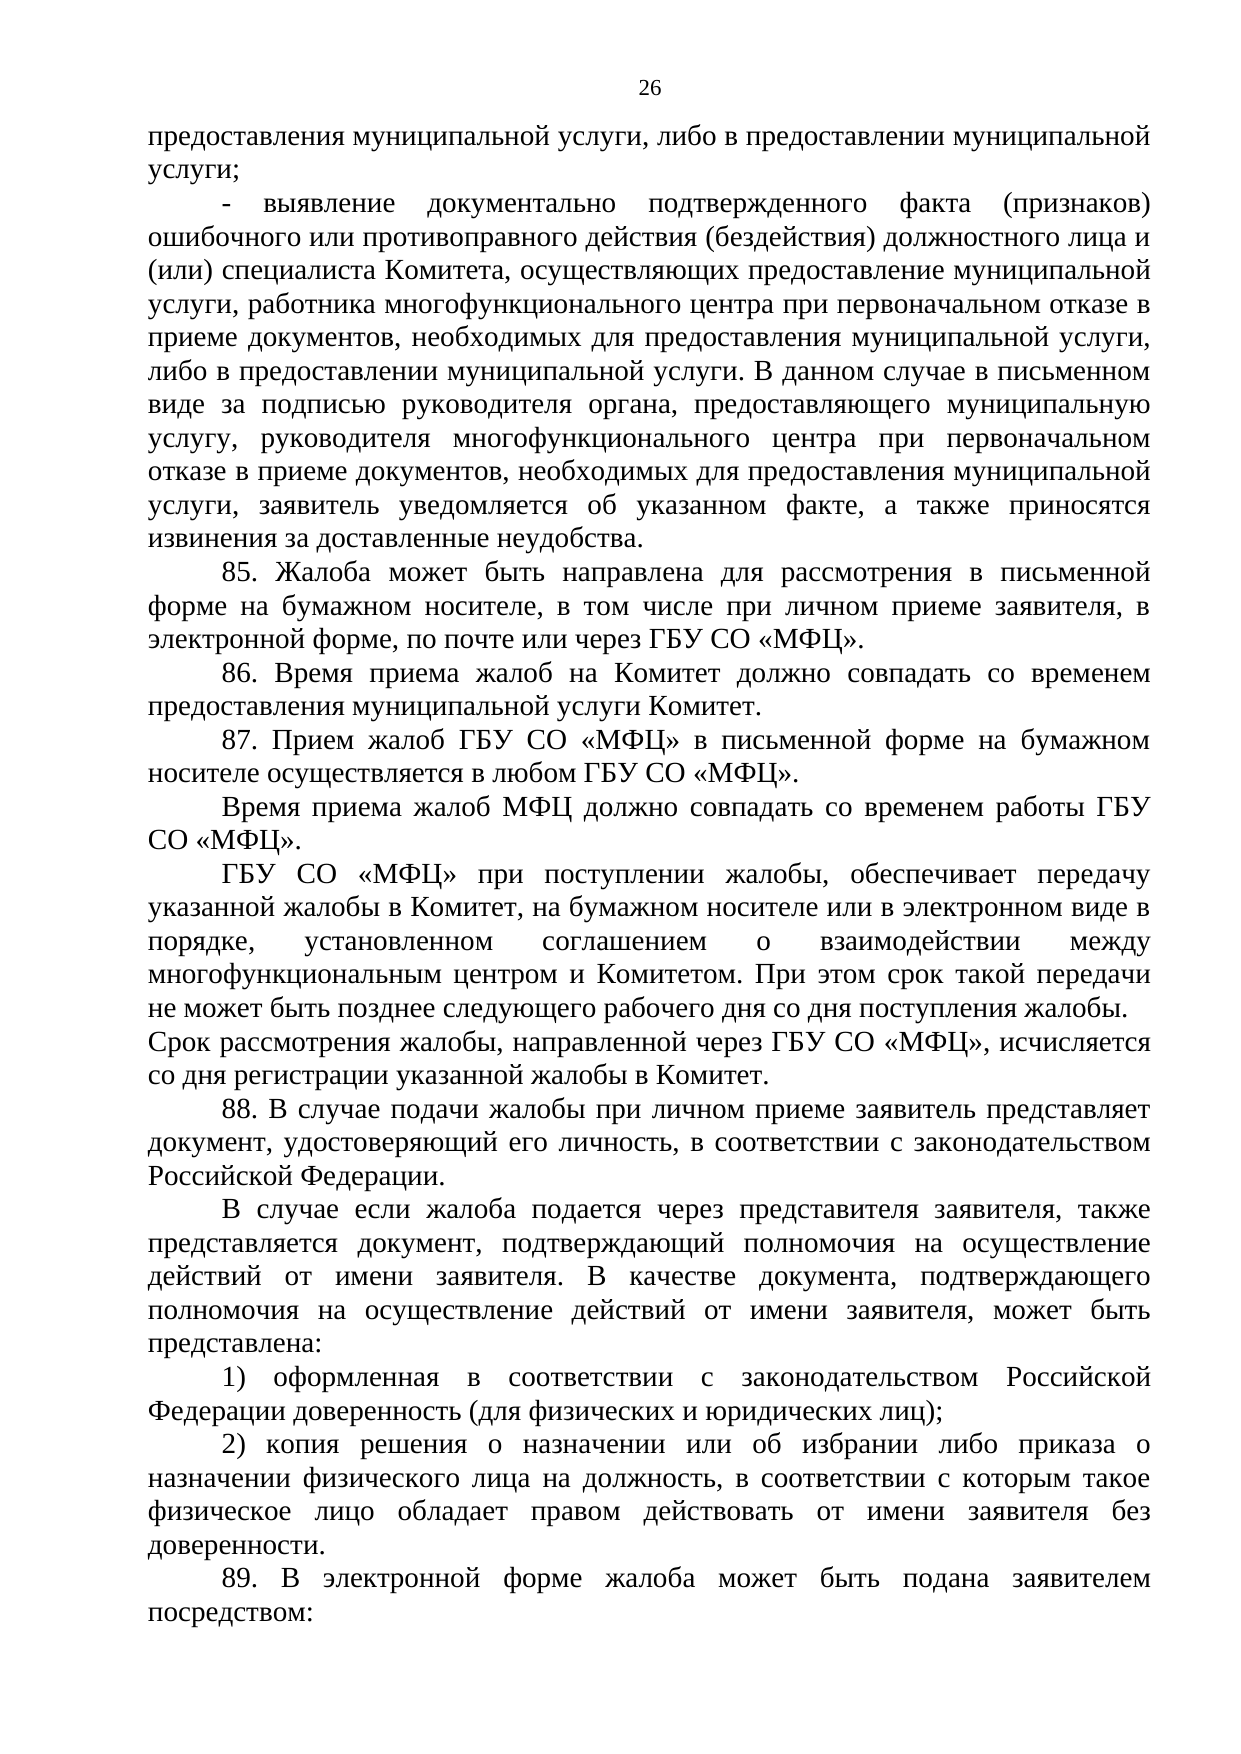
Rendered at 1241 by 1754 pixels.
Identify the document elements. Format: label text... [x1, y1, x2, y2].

text 88. В случае подачи жалобы при личном приеме заявитель представляет документ, удостоверяющий его личность, в соответствии с законодательством Российской Федерации. [148, 1091, 1152, 1191]
text ГБУ СО «МФЦ» при поступлении жалобы, обеспечивает передачу указанной жалобы в Комитет, на бумажном носителе или в электронном виде в порядке, установленном соглашением о взаимодействии между многофункциональным центром и Комитетом. При этом срок такой передачи не может быть позднее следующего рабочего дня со дня поступления жалобы. [148, 856, 1152, 1024]
text - выявление документально подтвержденного факта (признаков) ошибочного или противоправного действия (бездействия) должностного лица и (или) специалиста Комитета, осуществляющих предоставление муниципальной услуги, работника многофункционального центра при первоначальном отказе в приеме документов, необходимых для предоставления муниципальной услуги, либо в предоставлении муниципальной услуги. В данном случае в письменном виде за подписью руководителя органа, предоставляющего муниципальную услугу, руководителя многофункционального центра при первоначальном отказе в приеме документов, необходимых для предоставления муниципальной услуги, заявитель уведомляется об указанном факте, а также приносятся извинения за доставленные неудобства. [148, 185, 1152, 554]
text Время приема жалоб МФЦ должно совпадать со временем работы ГБУ СО «МФЦ». [148, 789, 1152, 856]
text 87. Прием жалоб ГБУ СО «МФЦ» в письменной форме на бумажном носителе осуществляется в любом ГБУ СО «МФЦ». [148, 722, 1152, 789]
text Срок рассмотрения жалобы, направленной через ГБУ СО «МФЦ», исчисляется со дня регистрации указанной жалобы в Комитет. [148, 1024, 1152, 1091]
text 89. В электронной форме жалоба может быть подана заявителем посредством: [148, 1560, 1152, 1627]
text В случае если жалоба подается через представителя заявителя, также представляется документ, подтверждающий полномочия на осуществление действий от имени заявителя. В качестве документа, подтверждающего полномочия на осуществление действий от имени заявителя, может быть представлена: [148, 1191, 1152, 1359]
text 2) копия решения о назначении или об избрании либо приказа о назначении физического лица на должность, в соответствии с которым такое физическое лицо обладает правом действовать от имени заявителя без доверенности. [148, 1426, 1152, 1560]
text 1) оформленная в соответствии с законодательством Российской Федерации доверенность (для физических и юридических лиц); [148, 1359, 1152, 1426]
list 85. Жалоба может быть направлена для рассмотрения в письменной форме на бумажном носителе, в том числе при личном приеме заявителя, в электронной форме, по почте или через ГБУ СО «МФЦ». [148, 554, 1152, 655]
list 86. Время приема жалоб на Комитет должно совпадать со временем предоставления муниципальной услуги Комитет. [148, 655, 1152, 722]
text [148, 118, 1152, 185]
